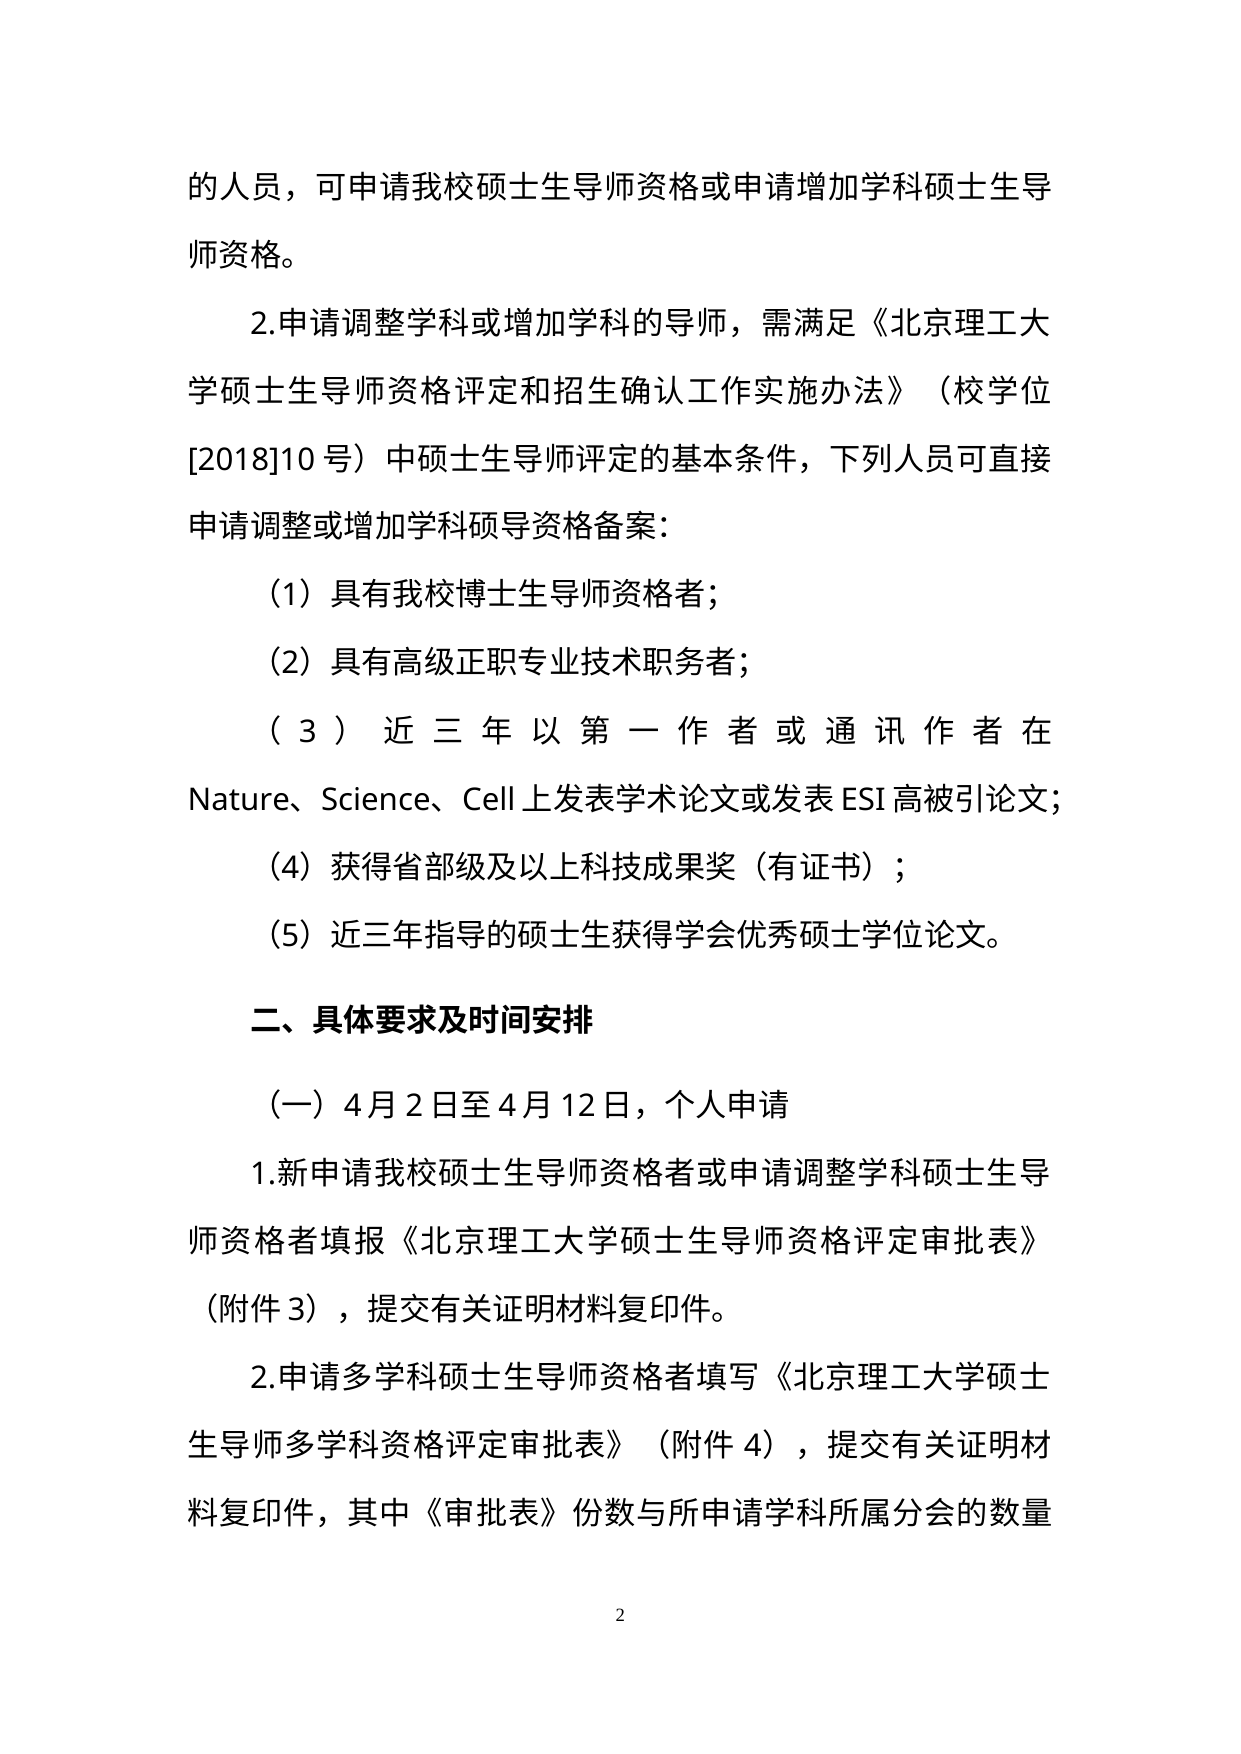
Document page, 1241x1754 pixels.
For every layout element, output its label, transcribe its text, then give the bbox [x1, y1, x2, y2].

text 二、具体要求及时间安排 [187, 995, 1053, 1040]
text （4）获得省部级及以上科技成果奖（有证书）； [187, 842, 1053, 887]
text （一）4月2日至4月12日，个人申请 [187, 1080, 1053, 1125]
text （1）具有我校博士生导师资格者； [187, 569, 1053, 615]
text （3）近三年以第一作者或通讯作者在Nature、Science、Cell上发表学术论文或发表ESI高被引论文； [187, 706, 1053, 819]
text （5）近三年指导的硕士生获得学会优秀硕士学位论文。 [187, 910, 1053, 955]
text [187, 162, 1053, 275]
text 2.申请调整学科或增加学科的导师，需满足《北京理工大学硕士生导师资格评定和招生确认工作实施办法》（校学位[2018]10号）中硕士生导师评定的基本条件，下列人员可直接申请调整或增加学科硕导资格备案： [187, 298, 1053, 547]
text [187, 1352, 1053, 1533]
text 1.新申请我校硕士生导师资格者或申请调整学科硕士生导师资格者填报《北京理工大学硕士生导师资格评定审批表》（附件3），提交有关证明材料复印件。 [187, 1148, 1053, 1329]
text （2）具有高级正职专业技术职务者； [187, 638, 1053, 683]
